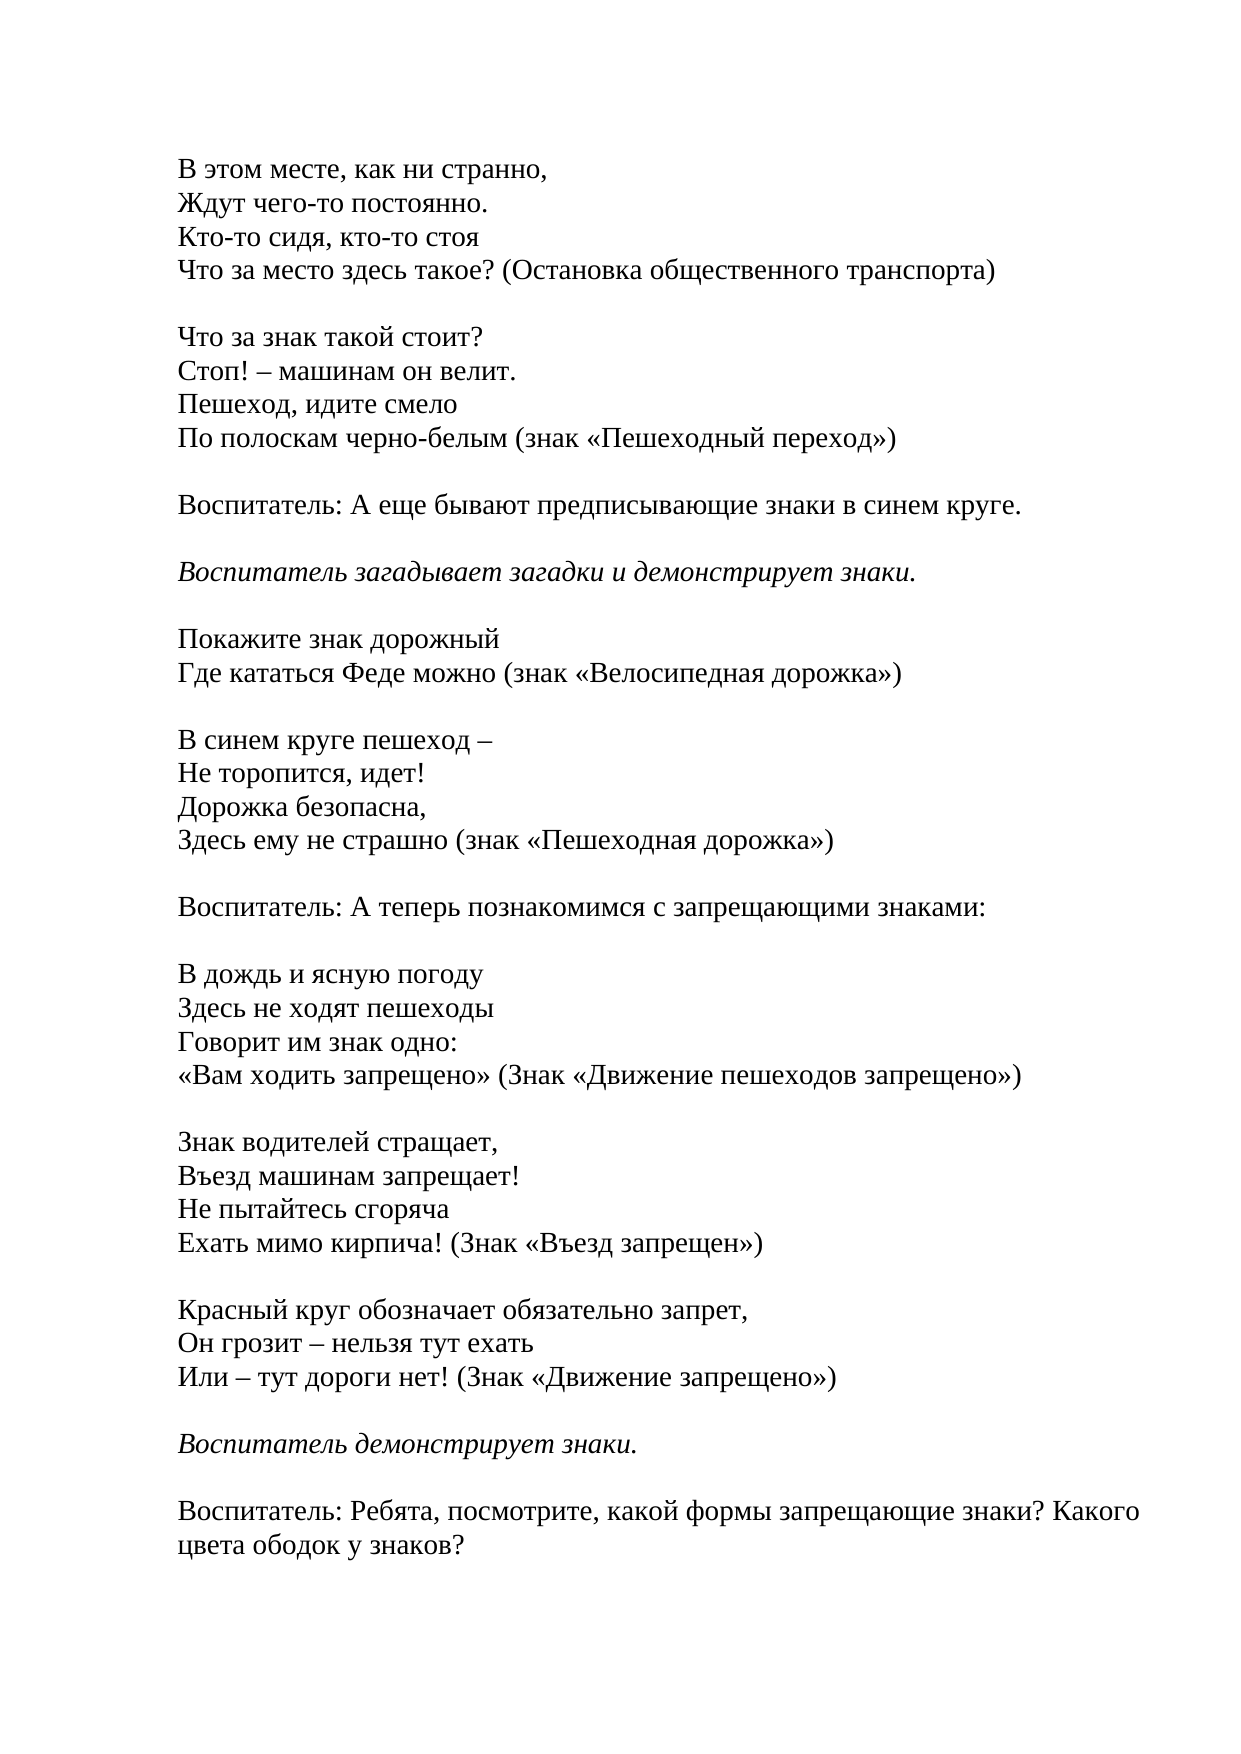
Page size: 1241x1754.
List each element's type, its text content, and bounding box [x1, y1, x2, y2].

text Что за место здесь такое? (Остановка общественного транспорта) [177, 252, 1152, 286]
text В этом месте, как ни странно, [177, 152, 1152, 185]
text Въезд машинам запрещает! [177, 1158, 1152, 1191]
text Покажите знак дорожный [177, 621, 1152, 655]
text Воспитатель: Ребята, посмотрите, какой формы запрещающие знаки? Какого цвета ободок у знаков? [177, 1493, 1152, 1560]
text Красный круг обозначает обязательно запрет, [177, 1292, 1152, 1326]
text Воспитатель: А еще бывают предписывающие знаки в синем круге. [177, 487, 1152, 521]
text Воспитатель загадывает загадки и демонстрирует знаки. [177, 554, 1152, 588]
text Знак водителей стращает, [177, 1124, 1152, 1158]
text «Вам ходить запрещено» (Знак «Движение пешеходов запрещено») [177, 1057, 1152, 1091]
text Говорит им знак одно: [177, 1024, 1152, 1057]
text Воспитатель: А теперь познакомимся с запрещающими знаками: [177, 889, 1152, 923]
text Где кататься Феде можно (знак «Велосипедная дорожка») [177, 655, 1152, 688]
text Не торопится, идет! [177, 755, 1152, 789]
text По полоскам черно-белым (знак «Пешеходный переход») [177, 420, 1152, 453]
text В синем круге пешеход – [177, 722, 1152, 755]
text Здесь ему не страшно (знак «Пешеходная дорожка») [177, 822, 1152, 856]
text Он грозит – нельзя тут ехать [177, 1326, 1152, 1359]
text Пешеход, идите смело [177, 386, 1152, 420]
text Ехать мимо кирпича! (Знак «Въезд запрещен») [177, 1225, 1152, 1258]
text Не пытайтесь сгоряча [177, 1191, 1152, 1225]
text Здесь не ходят пешеходы [177, 990, 1152, 1024]
text Стоп! – машинам он велит. [177, 353, 1152, 386]
text Что за знак такой стоит? [177, 319, 1152, 353]
text Или – тут дороги нет! (Знак «Движение запрещено») [177, 1359, 1152, 1393]
text Ждут чего-то постоянно. [177, 185, 1152, 219]
text Дорожка безопасна, [177, 789, 1152, 822]
text В дождь и ясную погоду [177, 957, 1152, 990]
text Кто-то сидя, кто-то стоя [177, 219, 1152, 252]
text Воспитатель демонстрирует знаки. [177, 1426, 1152, 1460]
